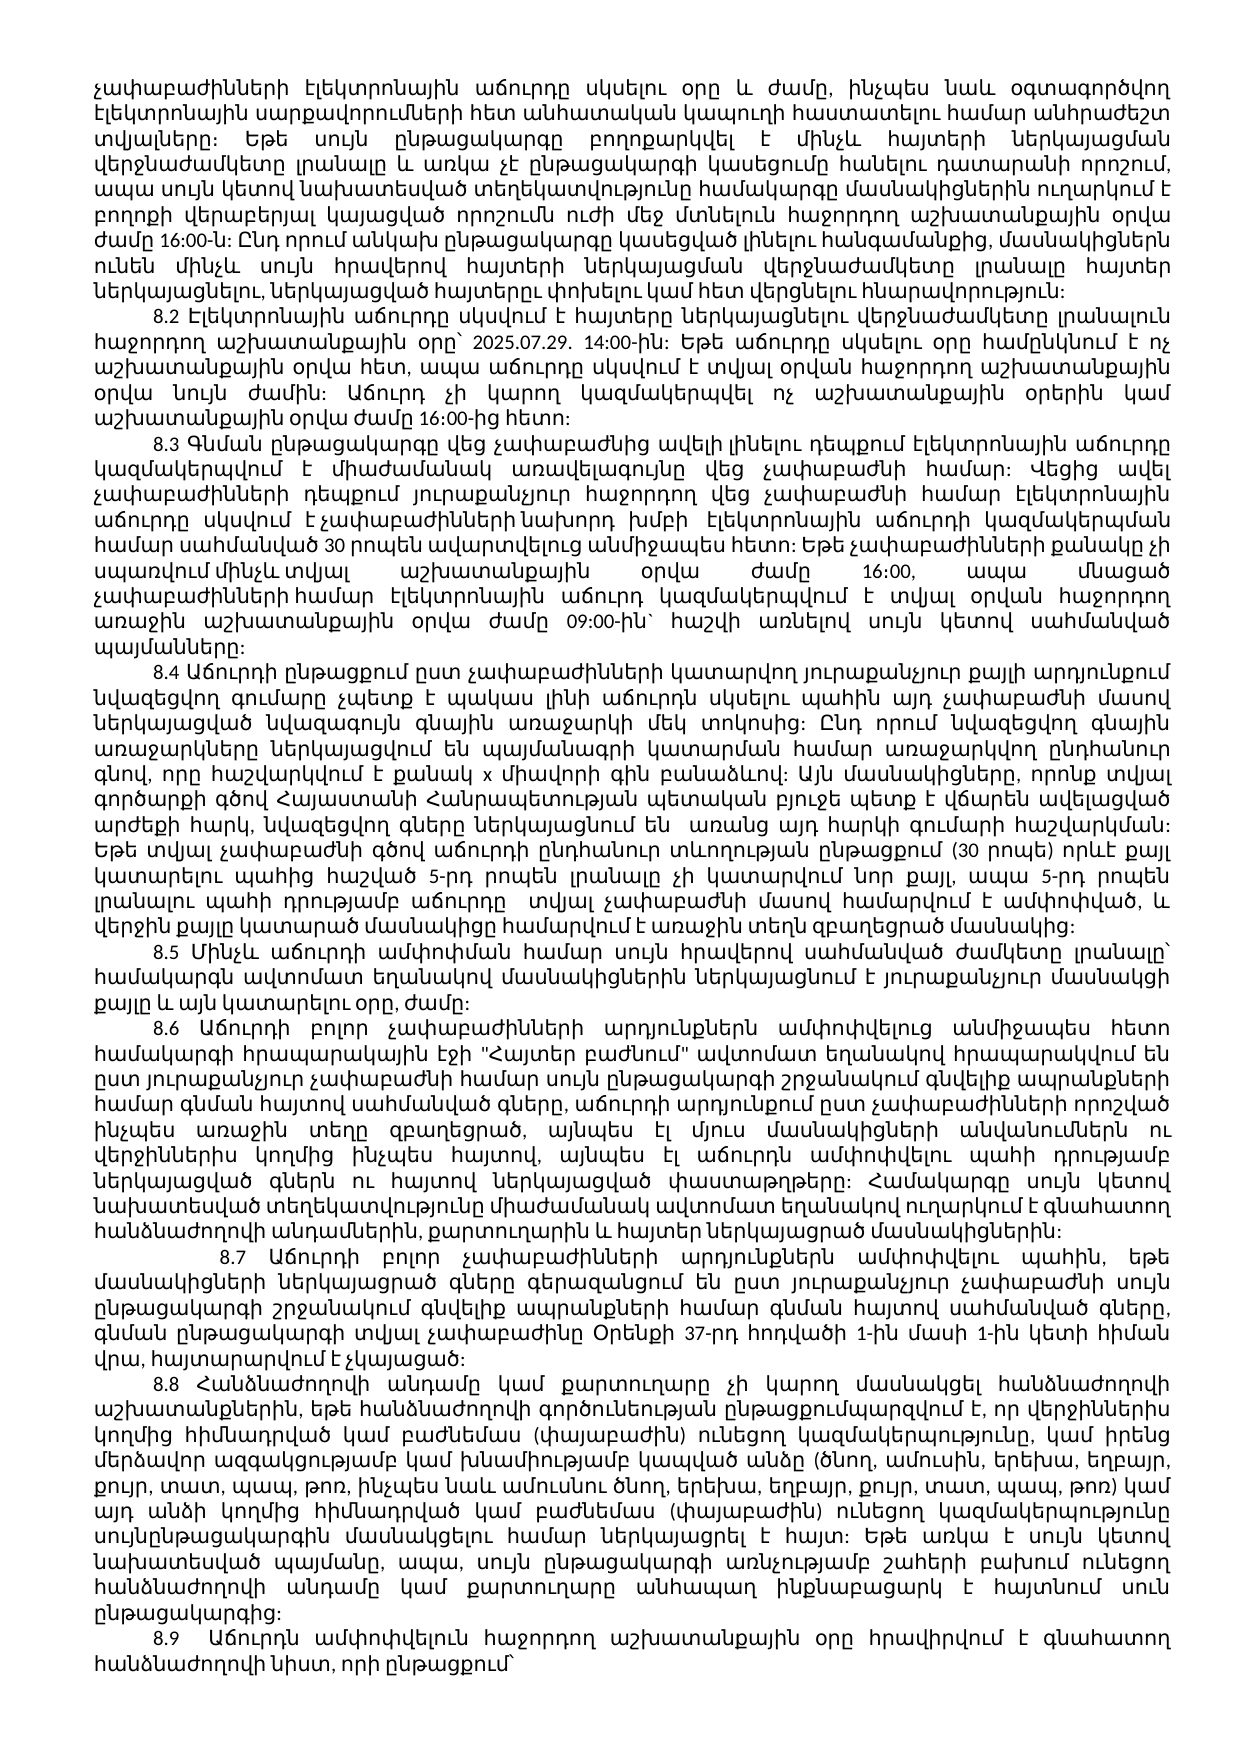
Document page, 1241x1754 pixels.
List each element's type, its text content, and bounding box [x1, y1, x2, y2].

text 8.8 Հանձնաժողովի անդամը կամ քարտուղարը չի կարող մասնակցել հանձնաժողովի աշխատանքներին, եթե հանձնաժողովի գործունեության ընթացքումպարզվում է, որ վերջիններիս կողմից հիմնադրված կամ բաժնեմաս (փայաբաժին) ունեցող կազմակերպությունը, կամ իրենց մերձավոր ազգակցությամբ կամ խնամիությամբ կապված անձը (ծնող, ամուսին, երեխա, եղբայր, քույր, տատ, պապ, թոռ, ինչպես նաև ամուսնու ծնող, երեխա, եղբայր, քույր, տատ, պապ, թոռ) կամ այդ անձի կողմից հիմնադրված կամ բաժնեմաս (փայաբաժին) ունեցող կազմակերպությունը սույնընթացակարգին մասնակցելու համար ներկայացրել է հայտ: Եթե առկա է սույն կետով նախատեսված պայմանը, ապա, սույն ընթացակարգի առնչությամբ շահերի բախում ունեցող հանձնաժողովի անդամը կամ քարտուղարը անհապաղ ինքնաբացարկ է հայտնում սուն ընթացակարգից: [94, 1371, 1171, 1625]
text 8.7 Աճուրդի բոլոր չափաբաժինների արդյունքներն ամփոփվելու պահին, եթե մասնակիցների ներկայացրած գները գերազանցում են ըստ յուրաքանչյուր չափաբաժնի սույն ընթացակարգի շրջանակում գնվելիք ապրանքների համար գնման հայտով սահմանված գները, գնման ընթացակարգի տվյալ չափաբաժինը Օրենքի 37-րդ հոդվածի 1-ին մասի 1-ին կետի հիման վրա, հայտարարվում է չկայացած: [94, 1244, 1171, 1371]
text 8.6 Աճուրդի բոլոր չափաբաժինների արդյունքներն ամփոփվելուց անմիջապես հետո համակարգի հրապարակային էջի "Հայտեր բաժնում" ավտոմատ եղանակով հրապարակվում են ըստ յուրաքանչյուր չափաբաժնի համար սույն ընթացակարգի շրջանակում գնվելիք ապրանքների համար գնման հայտով սահմանված գները, աճուրդի արդյունքում ըստ չափաբաժինների որոշված ինչպես առաջին տեղը զբաղեցրած, այնպես էլ մյուս մասնակիցների անվանումներն ու վերջիններիս կողմից ինչպես հայտով, այնպես էլ աճուրդն ամփոփվելու պահի դրությամբ ներկայացված գներն ու հայտով ներկայացված փաստաթղթերը: Համակարգը սույն կետով նախատեսված տեղեկատվությունը միաժամանակ ավտոմատ եղանակով ուղարկում է գնահատող հանձնաժողովի անդամներին, քարտուղարին և հայտեր ներկայացրած մասնակիցներին: [94, 1015, 1171, 1244]
text 8.9 Աճուրդն ամփոփվելուն հաջորդող աշխատանքային օրը հրավիրվում է գնահատող հանձնաժողովի նիստ, որի ընթացքում՝ [94, 1625, 1171, 1676]
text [94, 75, 1171, 304]
text 8.3 Գնման ընթացակարգը վեց չափաբաժնից ավելի լինելու դեպքում էլեկտրոնային աճուրդը կազմակերպվում է միաժամանակ առավելագույնը վեց չափաբաժնի համար: Վեցից ավել չափաբաժինների դեպքում յուրաքանչյուր հաջորդող վեց չափաբաժնի համար էլեկտրոնային աճուրդը սկսվում է չափաբաժինների նախորդ խմբի էլեկտրոնային աճուրդի կազմակերպման համար սահմանված 30 րոպեն ավարտվելուց անմիջապես հետո: Եթե չափաբաժինների քանակը չի սպառվում մինչև տվյալ աշխատանքային օրվա ժամը 16։00, ապա մնացած չափաբաժինների համար էլեկտրոնային աճուրդ կազմակերպվում է տվյալ օրվան հաջորդող առաջին աշխատանքային օրվա ժամը 09:00-ին` հաշվի առնելով սույն կետով սահմանված պայմանները: [94, 431, 1171, 659]
text 8.2 Էլեկտրոնային աճուրդը սկսվում է հայտերը ներկայացնելու վերջնաժամկետը լրանալուն հաջորդող աշխատանքային օրը՝ 2025.07.29. 14:00 -ին: Եթե աճուրդը սկսելու օրը համընկնում է ոչ աշխատանքային օրվա հետ, ապա աճուրդը սկսվում է տվյալ օրվան հաջորդող աշխատանքային օրվա նույն ժամին: Աճուրդ չի կարող կազմակերպվել ոչ աշխատանքային օրերին կամ աշխատանքային օրվա ժամը 16։00-ից հետո: [94, 304, 1171, 431]
text 8.4 Աճուրդի ընթացքում ըստ չափաբաժինների կատարվող յուրաքանչյուր քայլի արդյունքում նվազեցվող գումարը չպետք է պակաս լինի աճուրդն սկսելու պահին այդ չափաբաժնի մասով ներկայացված նվազագույն գնային առաջարկի մեկ տոկոսից: Ընդ որում նվազեցվող գնային առաջարկները ներկայացվում են պայմանագրի կատարման համար առաջարկվող ընդհանուր գնով, որը հաշվարկվում է քանակ x միավորի գին բանաձևով: Այն մասնակիցները, որոնք տվյալ գործարքի գծով Հայաստանի Հանրապետության պետական բյուջե պետք է վճարեն ավելացված արժեքի հարկ, նվազեցվող գները ներկայացնում են առանց այդ հարկի գումարի հաշվարկման: Եթե տվյալ չափաբաժնի գծով աճուրդի ընդհանուր տևողության ընթացքում (30 րոպե) որևէ քայլ կատարելու պահից հաշված 5-րդ րոպեն լրանալը չի կատարվում նոր քայլ, ապա 5-րդ րոպեն լրանալու պահի դրությամբ աճուրդը տվյալ չափաբաժնի մասով համարվում է ամփոփված, և վերջին քայլը կատարած մասնակիցը համարվում է առաջին տեղն զբաղեցրած մասնակից: [94, 659, 1171, 939]
text 8.5 Մինչև աճուրդի ամփոփման համար սույն հրավերով սահմանված ժամկետը լրանալը՝ համակարգն ավտոմատ եղանակով մասնակիցներին ներկայացնում է յուրաքանչյուր մասնակցի քայլը և այն կատարելու օրը, ժամը: [94, 939, 1171, 1015]
